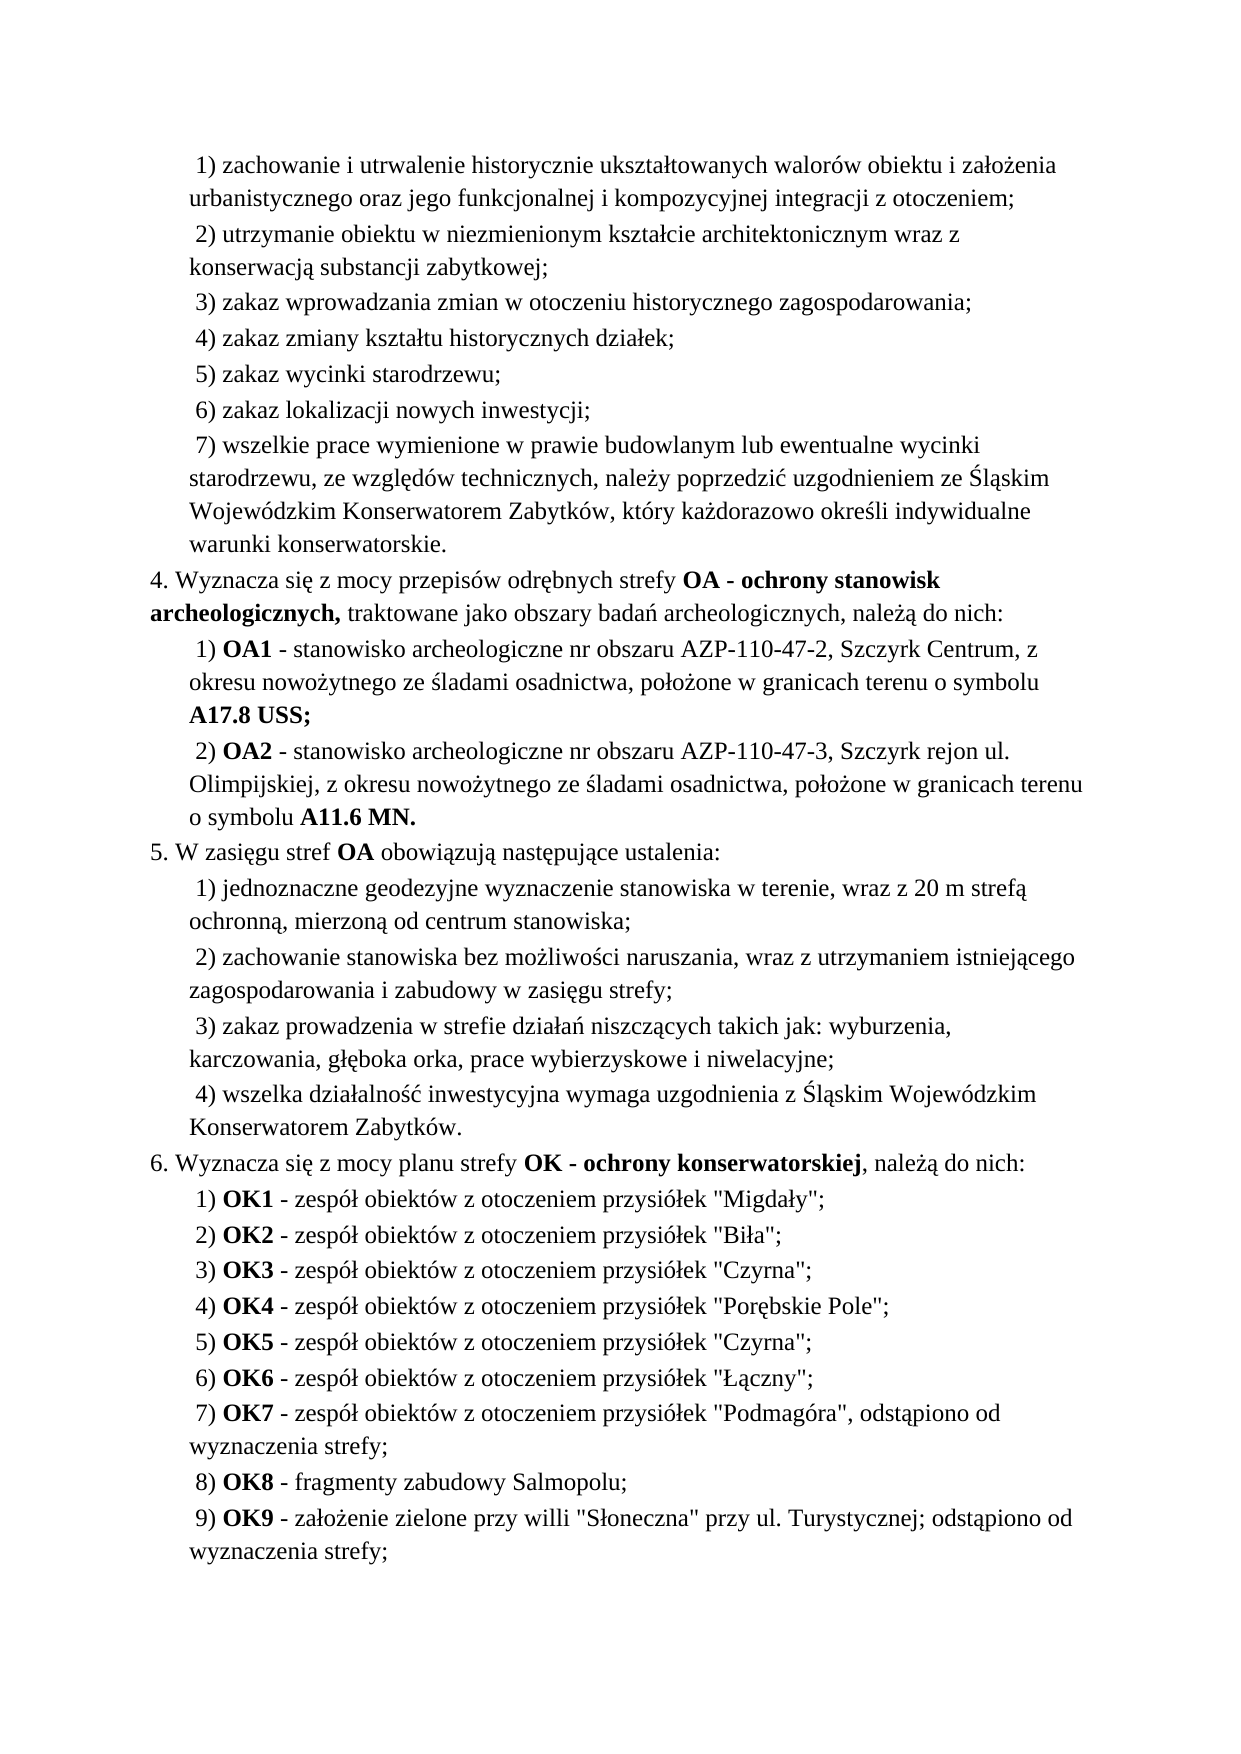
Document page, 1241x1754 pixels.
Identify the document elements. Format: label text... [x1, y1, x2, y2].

text 6) OK6 - zespół obiektów z otoczeniem przysiółek "Łączny"; [189, 1363, 1090, 1391]
text 4) OK4 - zespół obiektów z otoczeniem przysiółek "Porębskie Pole"; [189, 1291, 1090, 1320]
text 5. W zasięgu stref OA obowiązują następujące ustalenia: [150, 837, 1090, 866]
text 3) OK3 - zespół obiektów z otoczeniem przysiółek "Czyrna"; [189, 1255, 1090, 1284]
text 1) jednoznaczne geodezyjne wyznaczenie stanowiska w terenie, wraz z 20 m strefą ochronną, mierzoną od centrum stanowiska; [189, 873, 1090, 935]
text 2) zachowanie stanowiska bez możliwości naruszania, wraz z utrzymaniem istniejącego zagospodarowania i zabudowy w zasięgu strefy; [189, 942, 1090, 1004]
text 1) zachowanie i utrwalenie historycznie ukształtowanych walorów obiektu i założenia urbanistycznego oraz jego funkcjonalnej i kompozycyjnej integracji z otoczeniem; [189, 150, 1090, 212]
text 7) OK7 - zespół obiektów z otoczeniem przysiółek "Podmagóra", odstąpiono od wyznaczenia strefy; [189, 1398, 1090, 1460]
text 5) zakaz wycinki starodrzewu; [189, 359, 1090, 388]
text 2) OK2 - zespół obiektów z otoczeniem przysiółek "Biła"; [189, 1220, 1090, 1248]
text 3) zakaz prowadzenia w strefie działań niszczących takich jak: wyburzenia, karczowania, głęboka orka, prace wybierzyskowe i niwelacyjne; [189, 1011, 1090, 1072]
text 3) zakaz wprowadzania zmian w otoczeniu historycznego zagospodarowania; [189, 287, 1090, 316]
text 8) OK8 - fragmenty zabudowy Salmopolu; [189, 1467, 1090, 1496]
text 1) OA1 - stanowisko archeologiczne nr obszaru AZP-110-47-2, Szczyrk Centrum, z okresu nowożytnego ze śladami osadnictwa, położone w granicach terenu o symbolu A17.8 USS; [189, 634, 1090, 729]
text 6. Wyznacza się z mocy planu strefy OK - ochrony konserwatorskiej, należą do nich: [150, 1148, 1090, 1177]
text 5) OK5 - zespół obiektów z otoczeniem przysiółek "Czyrna"; [189, 1327, 1090, 1356]
text 7) wszelkie prace wymienione w prawie budowlanym lub ewentualne wycinki starodrzewu, ze względów technicznych, należy poprzedzić uzgodnieniem ze Śląskim Wojewódzkim Konserwatorem Zabytków, który każdorazowo określi indywidualne warunki konserwatorskie. [189, 430, 1090, 558]
text 1) OK1 - zespół obiektów z otoczeniem przysiółek "Migdały"; [189, 1184, 1090, 1213]
text 4) wszelka działalność inwestycyjna wymaga uzgodnienia z Śląskim Wojewódzkim Konserwatorem Zabytków. [189, 1079, 1090, 1141]
text 2) utrzymanie obiektu w niezmienionym kształcie architektonicznym wraz z konserwacją substancji zabytkowej; [189, 219, 1090, 281]
text 4. Wyznacza się z mocy przepisów odrębnych strefy OA - ochrony stanowisk archeologicznych, traktowane jako obszary badań archeologicznych, należą do nich: [150, 565, 1090, 627]
text 2) OA2 - stanowisko archeologiczne nr obszaru AZP-110-47-3, Szczyrk rejon ul. Olimpijskiej, z okresu nowożytnego ze śladami osadnictwa, położone w granicach terenu o symbolu A11.6 MN. [189, 736, 1090, 831]
text 4) zakaz zmiany kształtu historycznych działek; [189, 323, 1090, 352]
text 9) OK9 - założenie zielone przy willi "Słoneczna" przy ul. Turystycznej; odstąpiono od wyznaczenia strefy; [189, 1503, 1090, 1564]
text 6) zakaz lokalizacji nowych inwestycji; [189, 395, 1090, 423]
